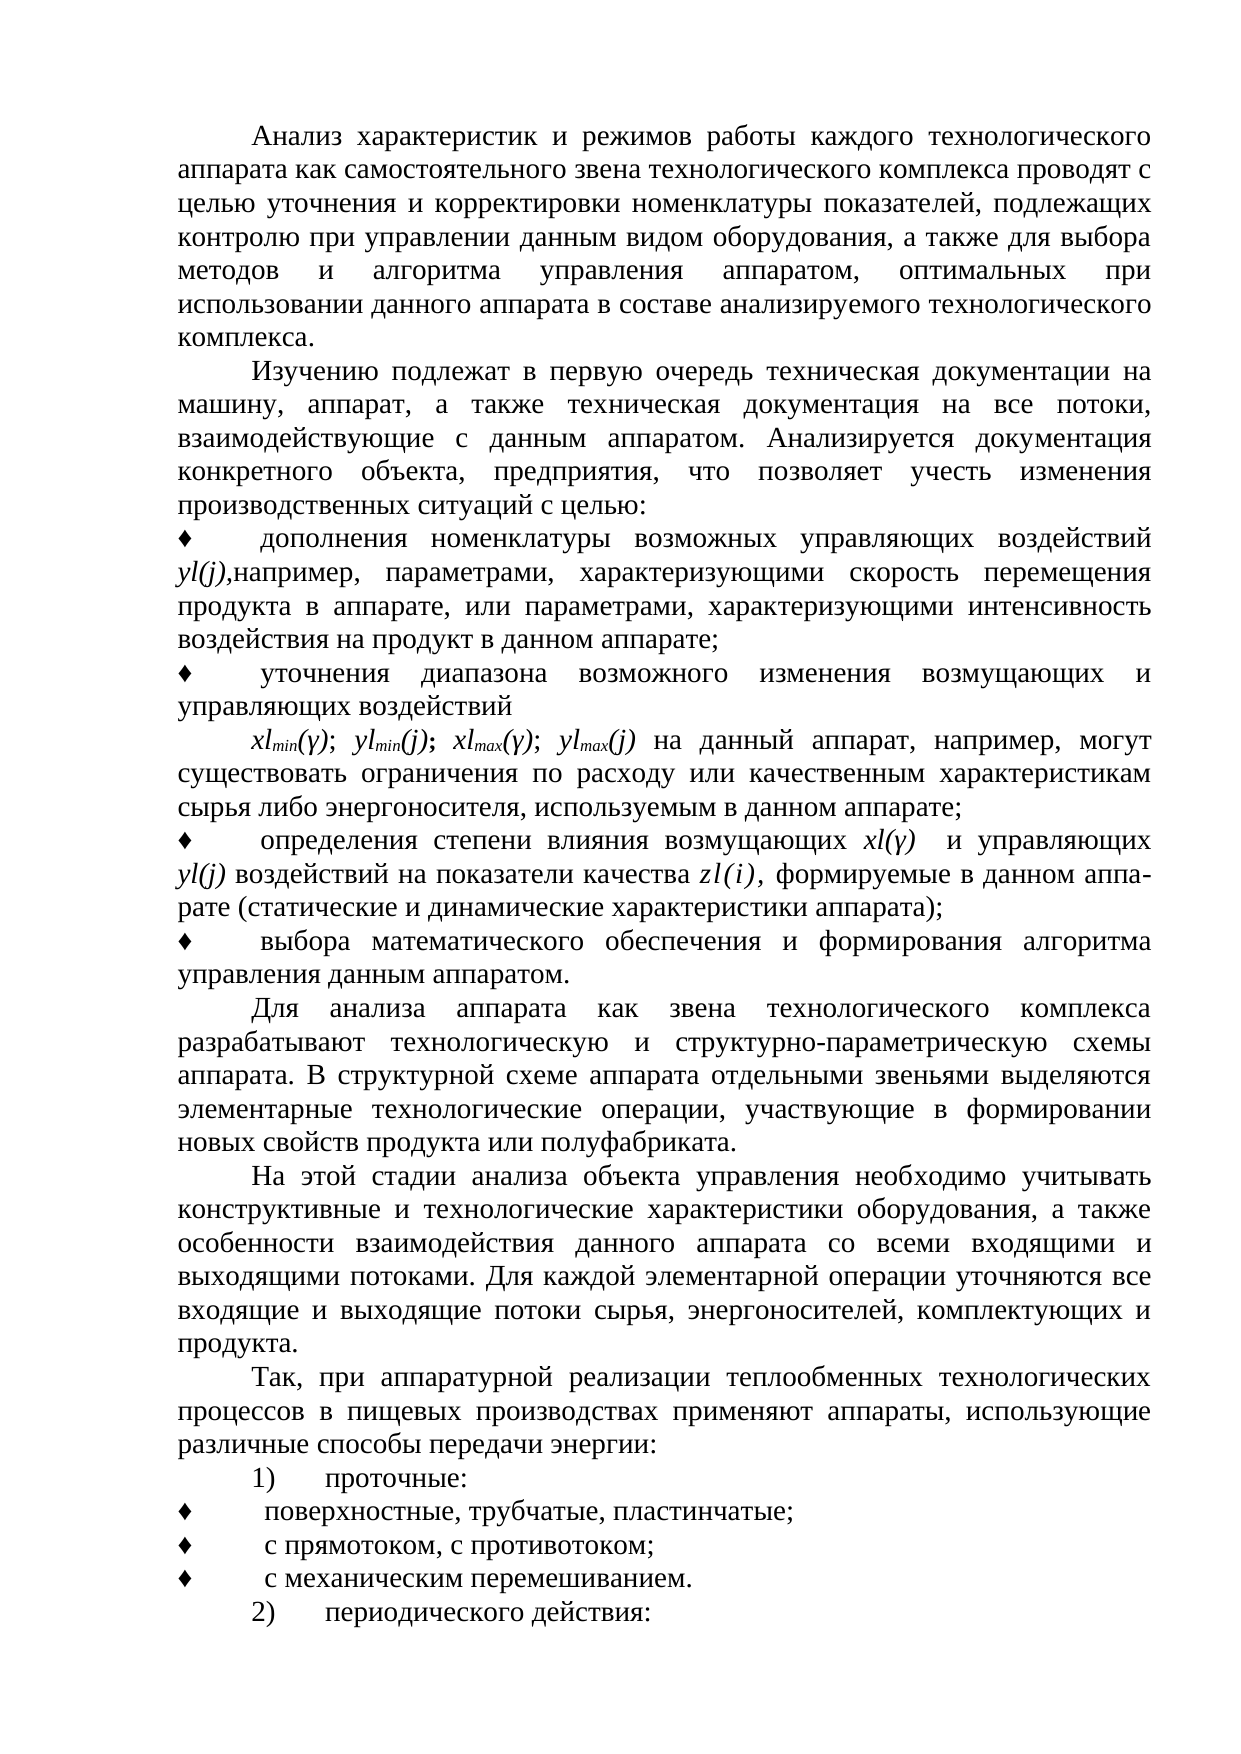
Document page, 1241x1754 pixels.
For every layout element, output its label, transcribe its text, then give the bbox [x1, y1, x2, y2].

text 2) периодического действия: [177, 1594, 1152, 1627]
text На этой стадии анализа объекта управления необходимо учитывать конструктивные и технологические характеристики оборудования, а также особенности взаимодействия данного аппарата со всеми входящими и выходящими потоками. Для каждой элементарной операции уточняются все входящие и выходящие потоки сырья, энергоносителей, комплектующих и продукта. [177, 1158, 1152, 1359]
text Анализ характеристик и режимов работы каждого технологического аппарата как самостоятельного звена технологического комплекса проводят с целью уточнения и корректировки номенклатуры показателей, подлежащих контролю при управлении данным видом оборудования, а также для выбора методов и алгоритма управления аппаратом, оптимальных при использовании данного аппарата в составе анализируемого технологического комплекса. [177, 118, 1152, 353]
list выбора математического обеспечения и формирования алгоритма управления данным аппаратом. [177, 923, 1152, 990]
text 1) проточные: [177, 1460, 1152, 1493]
list с прямотоком, с противотоком; [177, 1527, 1152, 1560]
list определения степени влияния возмущающих xl(γ) и управляющих yl(j) воздействий на показатели качества zl(i), формируемые в данном аппарате (статические и динамические характеристики аппарата); [177, 822, 1152, 923]
list поверхностные, трубчатые, пластинчатые; [177, 1493, 1152, 1527]
text Для анализа аппарата как звена технологического комплекса разрабатывают технологическую и структурно-параметрическую схемы аппарата. В структурной схеме аппарата отдельными звеньями выделяются элементарные технологические операции, участвующие в формировании новых свойств продукта или полуфабриката. [177, 990, 1152, 1158]
list уточнения диапазона возможного изменения возмущающих и управляющих воздействий [177, 655, 1152, 722]
text Так, при аппаратурной реализации теплообменных технологических процессов в пищевых производствах применяют аппараты, использующие различные способы передачи энергии: [177, 1359, 1152, 1460]
text xlmin(γ); ylmin(j); xlmax(γ); ylmax(j) на данный аппарат, например, могут существовать ограничения по расходу или качественным характеристикам сырья либо энергоносителя, используемым в данном аппарате; [177, 722, 1152, 822]
text Изучению подлежат в первую очередь техническая документации на машину, аппарат, а также техническая документация на все потоки, взаимодействующие с данным аппаратом. Анализируется документация конкретного объекта, предприятия, что позволяет учесть изменения производственных ситуаций с целью: [177, 353, 1152, 521]
list с механическим перемешиванием. [177, 1560, 1152, 1594]
list дополнения номенклатуры возможных управляющих воздействий yl(j),например, параметрами, характеризующими скорость перемещения продукта в аппарате, или параметрами, характеризующими интенсивность воздействия на продукт в данном аппарате; [177, 521, 1152, 655]
